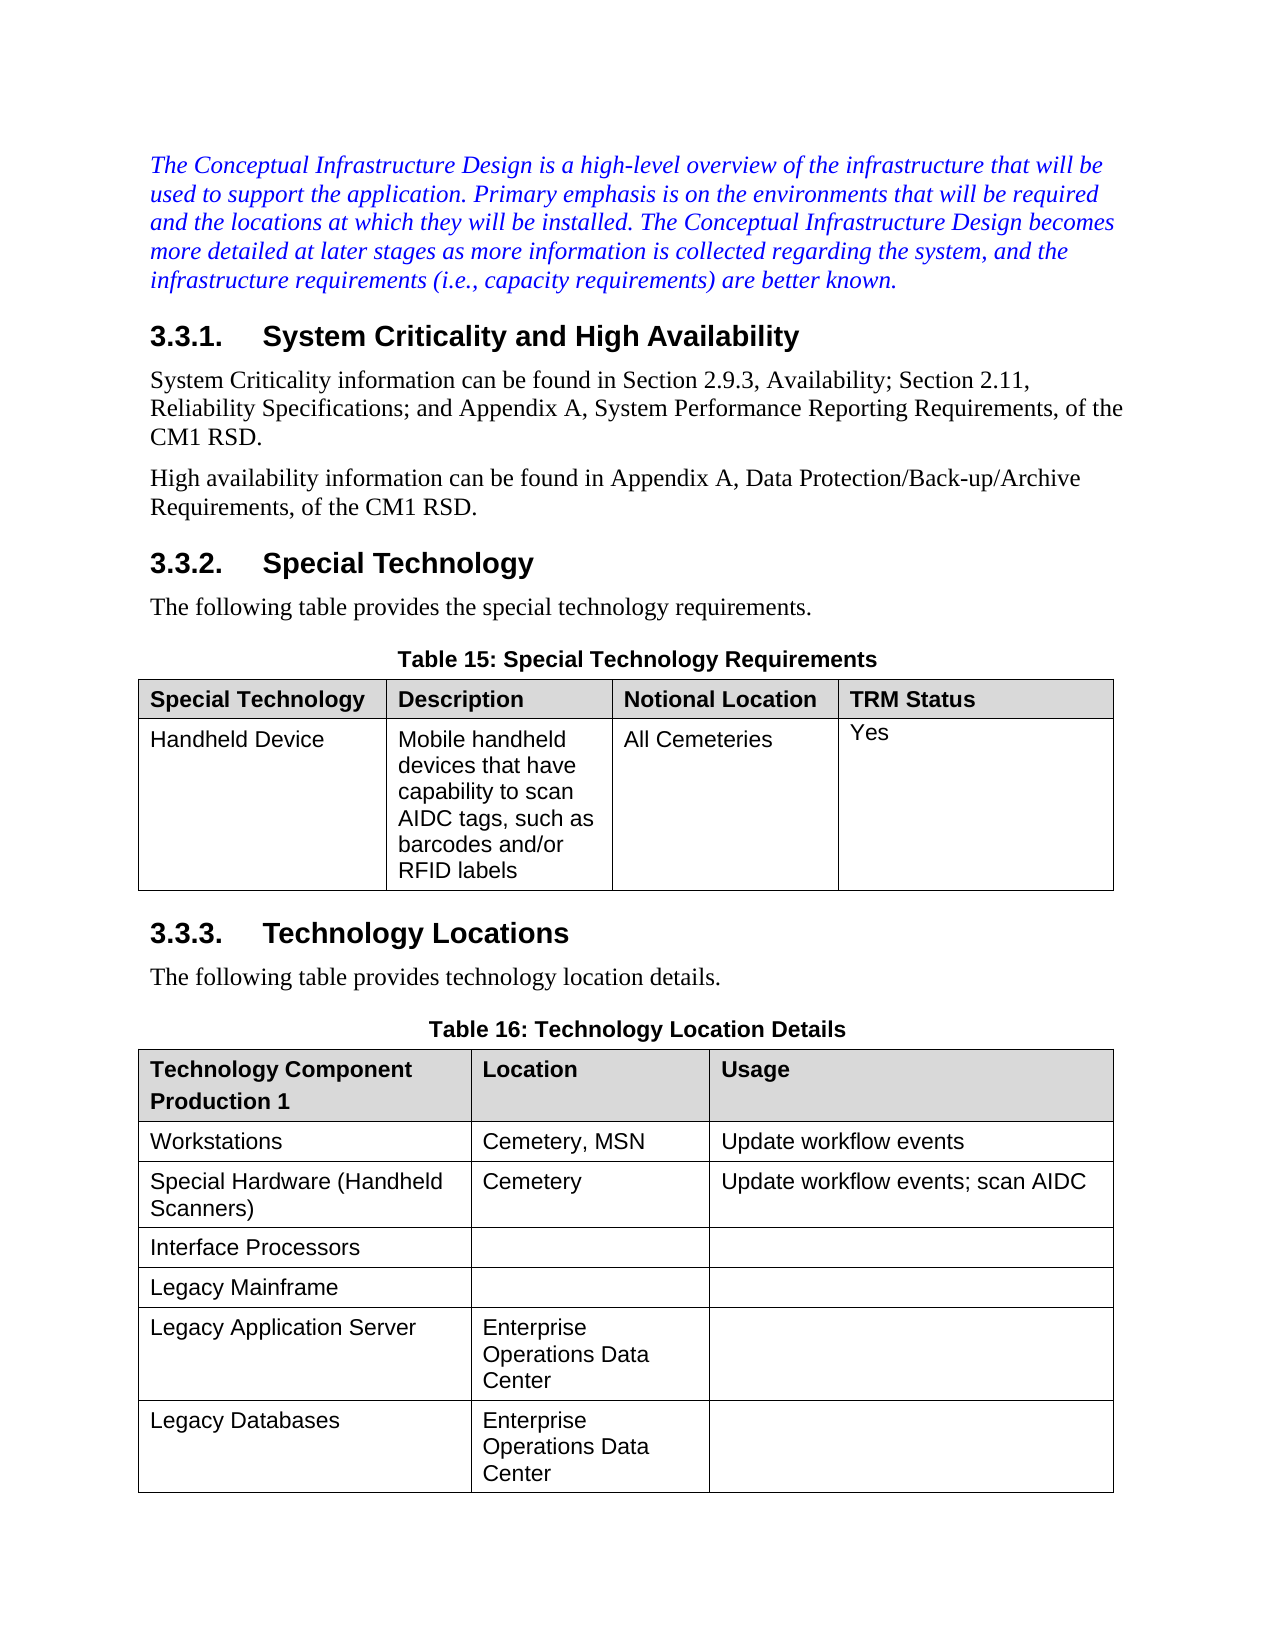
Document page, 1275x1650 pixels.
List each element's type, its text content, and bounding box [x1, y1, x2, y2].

subtitle Technology Locations [150, 916, 1125, 949]
table_cell Mobile handheld devices that have capability to scan AIDC tags, such as barcodes and/or RFID labels [387, 719, 612, 890]
table_cell [710, 1401, 1113, 1492]
table_header Technology Component Production 1 [139, 1050, 471, 1121]
table_cell Legacy Mainframe [139, 1268, 471, 1307]
table_cell Update workflow events; scan AIDC [710, 1162, 1113, 1227]
subtitle Special Technology [150, 546, 1125, 579]
table_cell Special Hardware (Handheld Scanners) [139, 1162, 471, 1227]
table_cell Legacy Application Server [139, 1308, 471, 1399]
text The Conceptual Infrastructure Design is a high-level overview of the infrastructure that will be used to support the application. Primary emphasis is on the environments that will be required and the locations at which they will be installed. The Conceptual Infrastructure Design becomes more detailed at later stages as more information is collected regarding the system, and the infrastructure requirements (i.e., capacity requirements) are better known. [150, 150, 1125, 294]
table_cell [710, 1228, 1113, 1267]
text Table 16: Technology Location Details [150, 1016, 1125, 1042]
table_cell [472, 1268, 709, 1307]
table_cell [710, 1268, 1113, 1307]
table_cell [710, 1308, 1113, 1399]
table_cell Cemetery, MSN [472, 1122, 709, 1161]
table_cell Enterprise Operations Data Center [472, 1401, 709, 1492]
table_cell [472, 1228, 709, 1267]
table_cell All Cemeteries [613, 719, 838, 890]
subtitle System Criticality and High Availability [150, 319, 1125, 352]
table_cell Handheld Device [139, 719, 386, 890]
table_header Notional Location [613, 680, 838, 718]
text The following table provides technology location details. [150, 962, 1125, 991]
table_header Special Technology [139, 680, 386, 718]
table_cell Yes [839, 719, 1113, 890]
table_header Description [387, 680, 612, 718]
table_header Usage [710, 1050, 1113, 1121]
table_cell Legacy Databases [139, 1401, 471, 1492]
table_cell Workstations [139, 1122, 471, 1161]
table_cell Cemetery [472, 1162, 709, 1227]
table_header Location [472, 1050, 709, 1121]
table_cell Update workflow events [710, 1122, 1113, 1161]
table_cell Enterprise Operations Data Center [472, 1308, 709, 1399]
table_cell Interface Processors [139, 1228, 471, 1267]
text High availability information can be found in Appendix A, Data Protection/Back-up/Archive Requirements, of the CM1 RSD. [150, 463, 1125, 521]
text System Criticality information can be found in Section 2.9.3, Availability; Section 2.11, Reliability Specifications; and Appendix A, System Performance Reporting Requirements, of the CM1 RSD. [150, 365, 1125, 451]
text The following table provides the special technology requirements. [150, 592, 1125, 621]
text Table 15: Special Technology Requirements [150, 646, 1125, 672]
table_header TRM Status [839, 680, 1113, 718]
